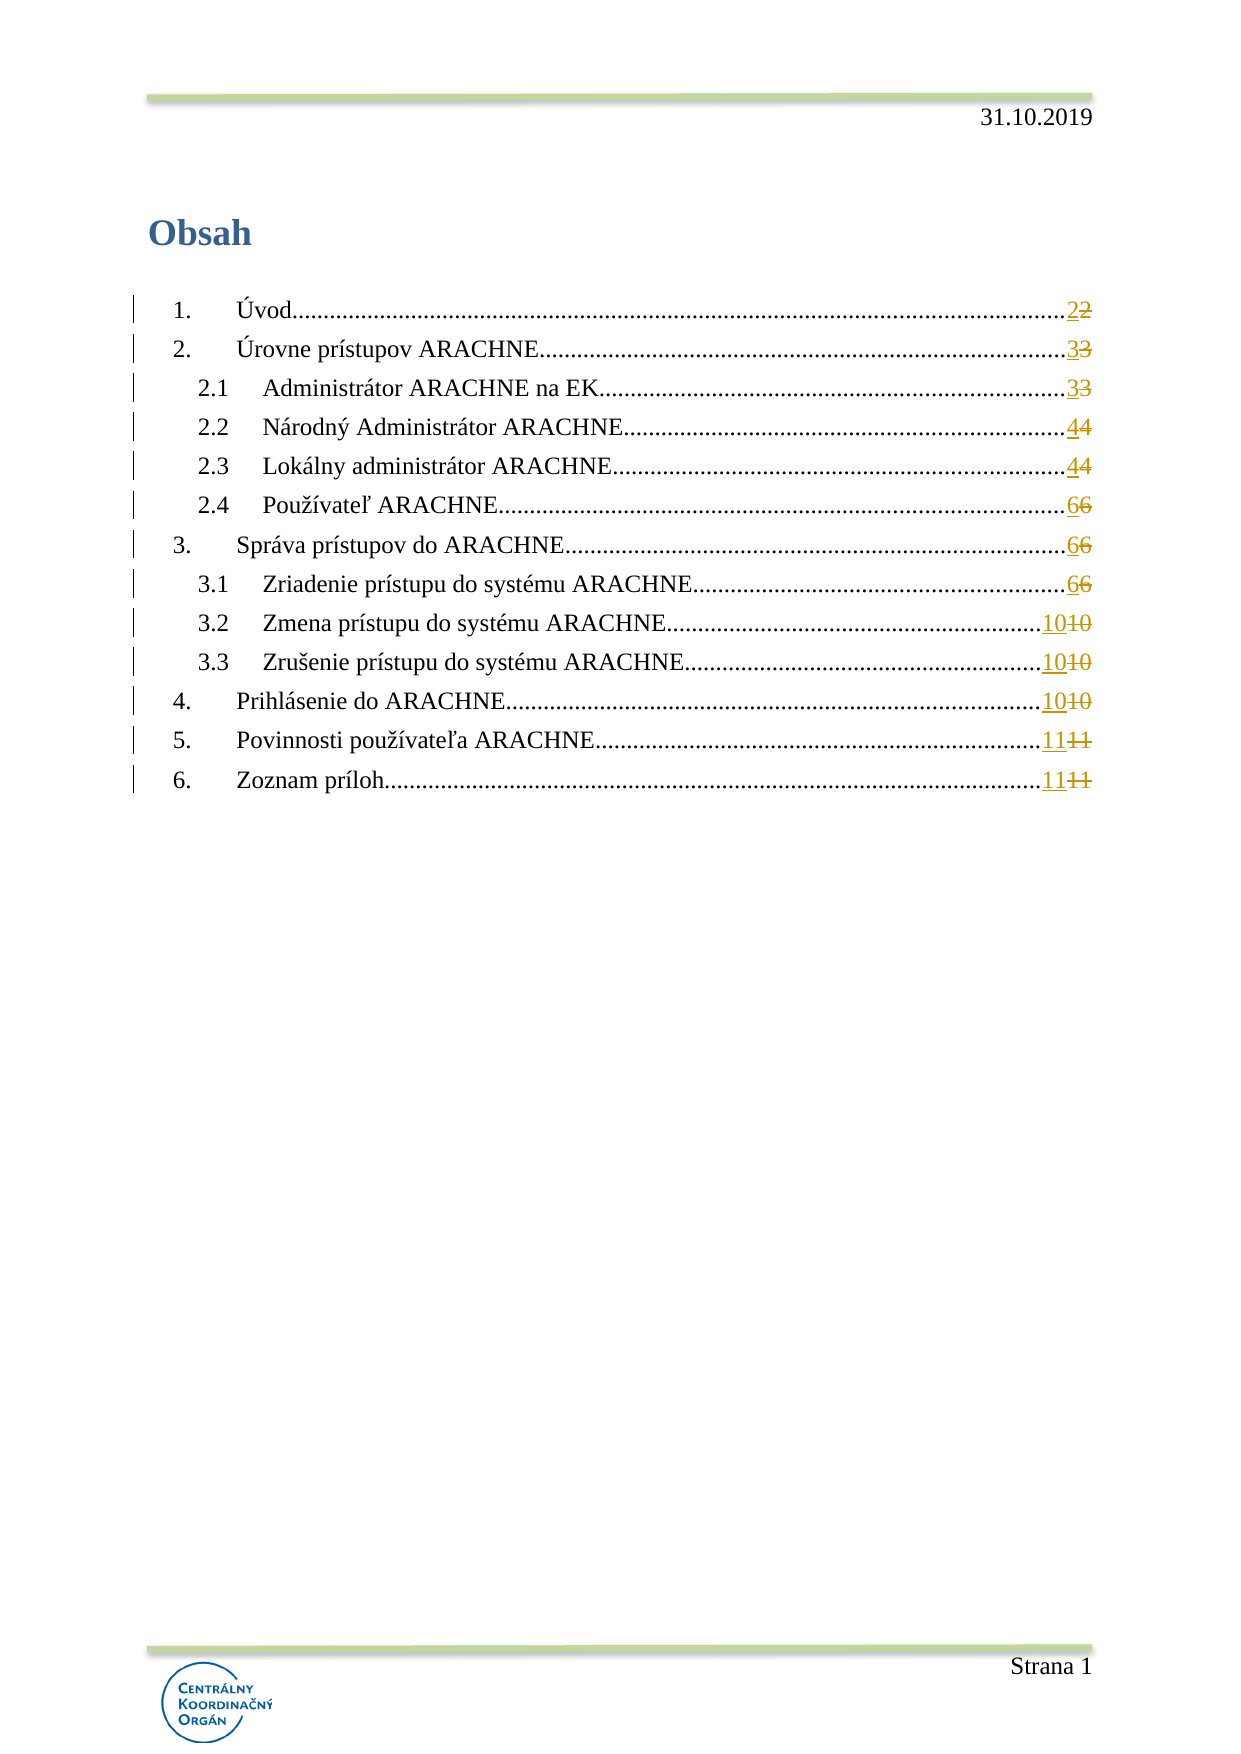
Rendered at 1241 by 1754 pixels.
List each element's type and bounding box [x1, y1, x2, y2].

picture [159, 1660, 272, 1742]
